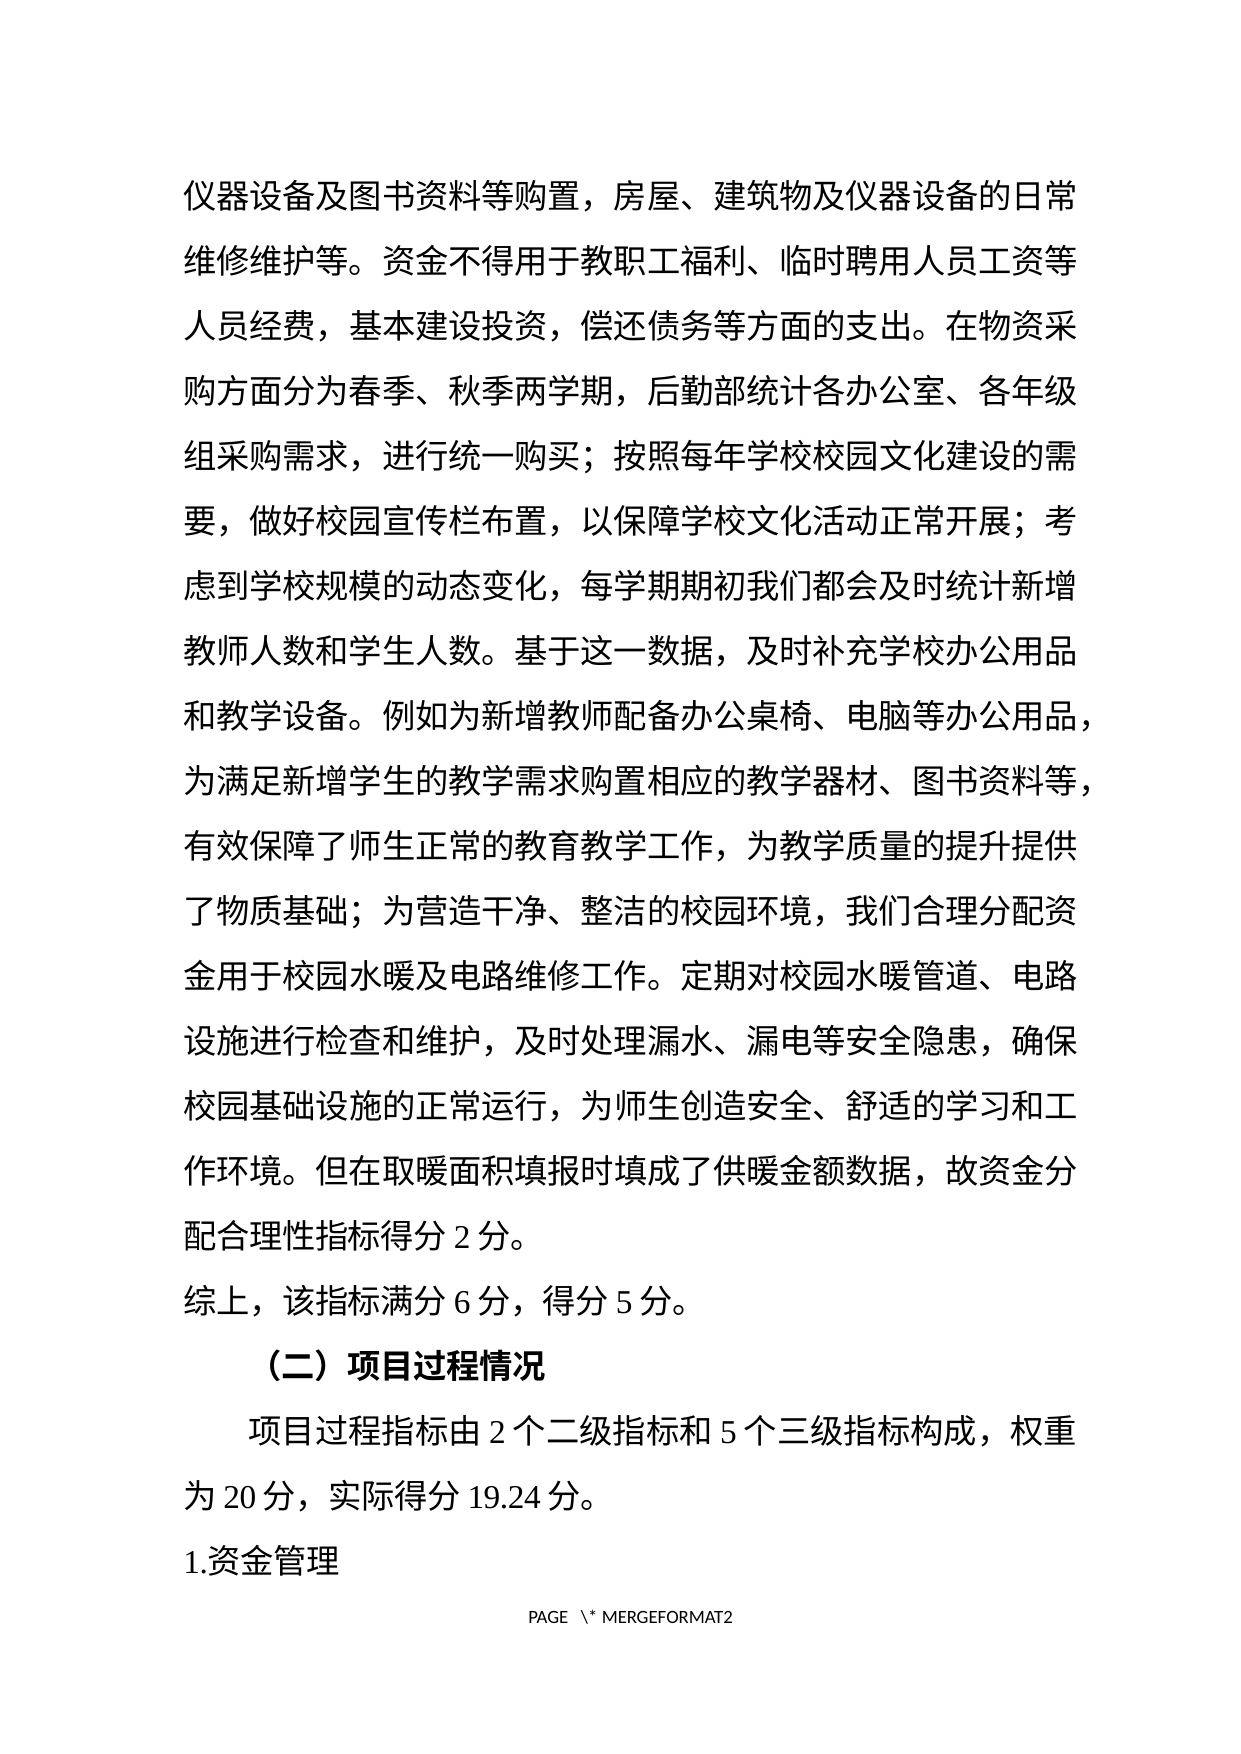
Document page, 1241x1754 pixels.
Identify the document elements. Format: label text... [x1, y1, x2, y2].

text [183, 162, 1078, 1332]
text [183, 1397, 1078, 1592]
text （二）项目过程情况 [183, 1332, 1078, 1397]
